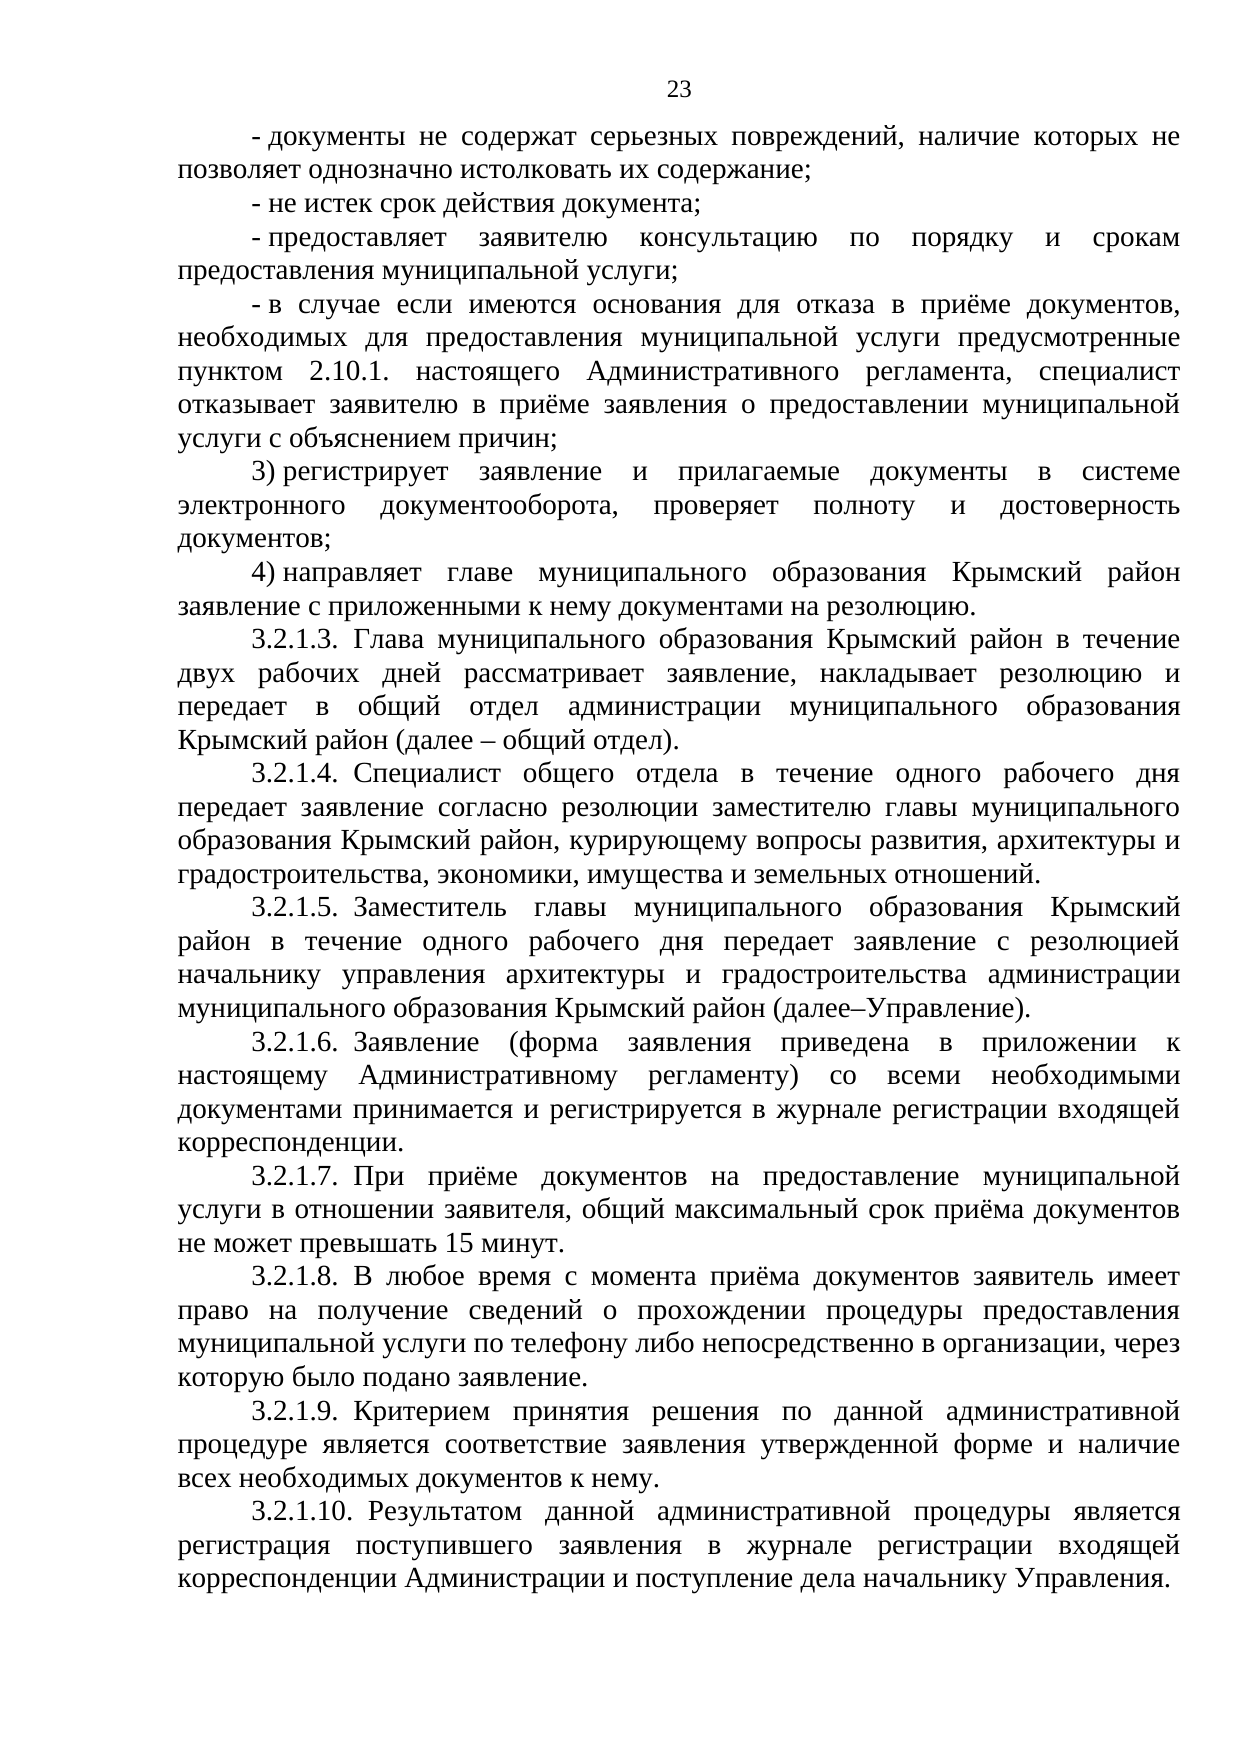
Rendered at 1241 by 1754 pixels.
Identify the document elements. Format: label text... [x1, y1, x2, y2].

text 3.2.1.7. При приёме документов на предоставление муниципальной услуги в отношении заявителя, общий максимальный срок приёма документов не может превышать 15 минут. [177, 1158, 1181, 1258]
text 3.2.1.9. Критерием принятия решения по данной административной процедуре является соответствие заявления утвержденной форме и наличие всех необходимых документов к нему. [177, 1393, 1181, 1493]
text - предоставляет заявителю консультацию по порядку и срокам предоставления муниципальной услуги; [177, 219, 1181, 286]
text 3.2.1.8. В любое время с момента приёма документов заявитель имеет право на получение сведений о прохождении процедуры предоставления муниципальной услуги по телефону либо непосредственно в организации, через которую было подано заявление. [177, 1258, 1181, 1393]
text 3.2.1.6. Заявление (форма заявления приведена в приложении к настоящему Административному регламенту) со всеми необходимыми документами принимается и регистрируется в журнале регистрации входящей корреспонденции. [177, 1024, 1181, 1158]
text 3.2.1.4. Специалист общего отдела в течение одного рабочего дня передает заявление согласно резолюции заместителю главы муниципального образования Крымский район, курирующему вопросы развития, архитектуры и градостроительства, экономики, имущества и земельных отношений. [177, 755, 1181, 889]
text 4) направляет главе муниципального образования Крымский район заявление с приложенными к нему документами на резолюцию. [177, 554, 1181, 621]
text 3.2.1.10. Результатом данной административной процедуры является регистрация поступившего заявления в журнале регистрации входящей корреспонденции Администрации и поступление дела начальнику Управления. [177, 1493, 1181, 1594]
text 3) регистрирует заявление и прилагаемые документы в системе электронного документооборота, проверяет полноту и достоверность документов; [177, 453, 1181, 554]
text - документы не содержат серьезных повреждений, наличие которых не позволяет однозначно истолковать их содержание; [177, 118, 1181, 185]
text - в случае если имеются основания для отказа в приёме документов, необходимых для предоставления муниципальной услуги предусмотренные пунктом 2.10.1. настоящего Административного регламента, специалист отказывает заявителю в приёме заявления о предоставлении муниципальной услуги с объяснением причин; [177, 286, 1181, 453]
text 3.2.1.3. Глава муниципального образования Крымский район в течение двух рабочих дней рассматривает заявление, накладывает резолюцию и передает в общий отдел администрации муниципального образования Крымский район (далее – общий отдел). [177, 621, 1181, 755]
text - не истек срок действия документа; [177, 185, 1181, 219]
text 3.2.1.5. Заместитель главы муниципального образования Крымский район в течение одного рабочего дня передает заявление с резолюцией начальнику управления архитектуры и градостроительства администрации муниципального образования Крымский район (далее–Управление). [177, 889, 1181, 1024]
